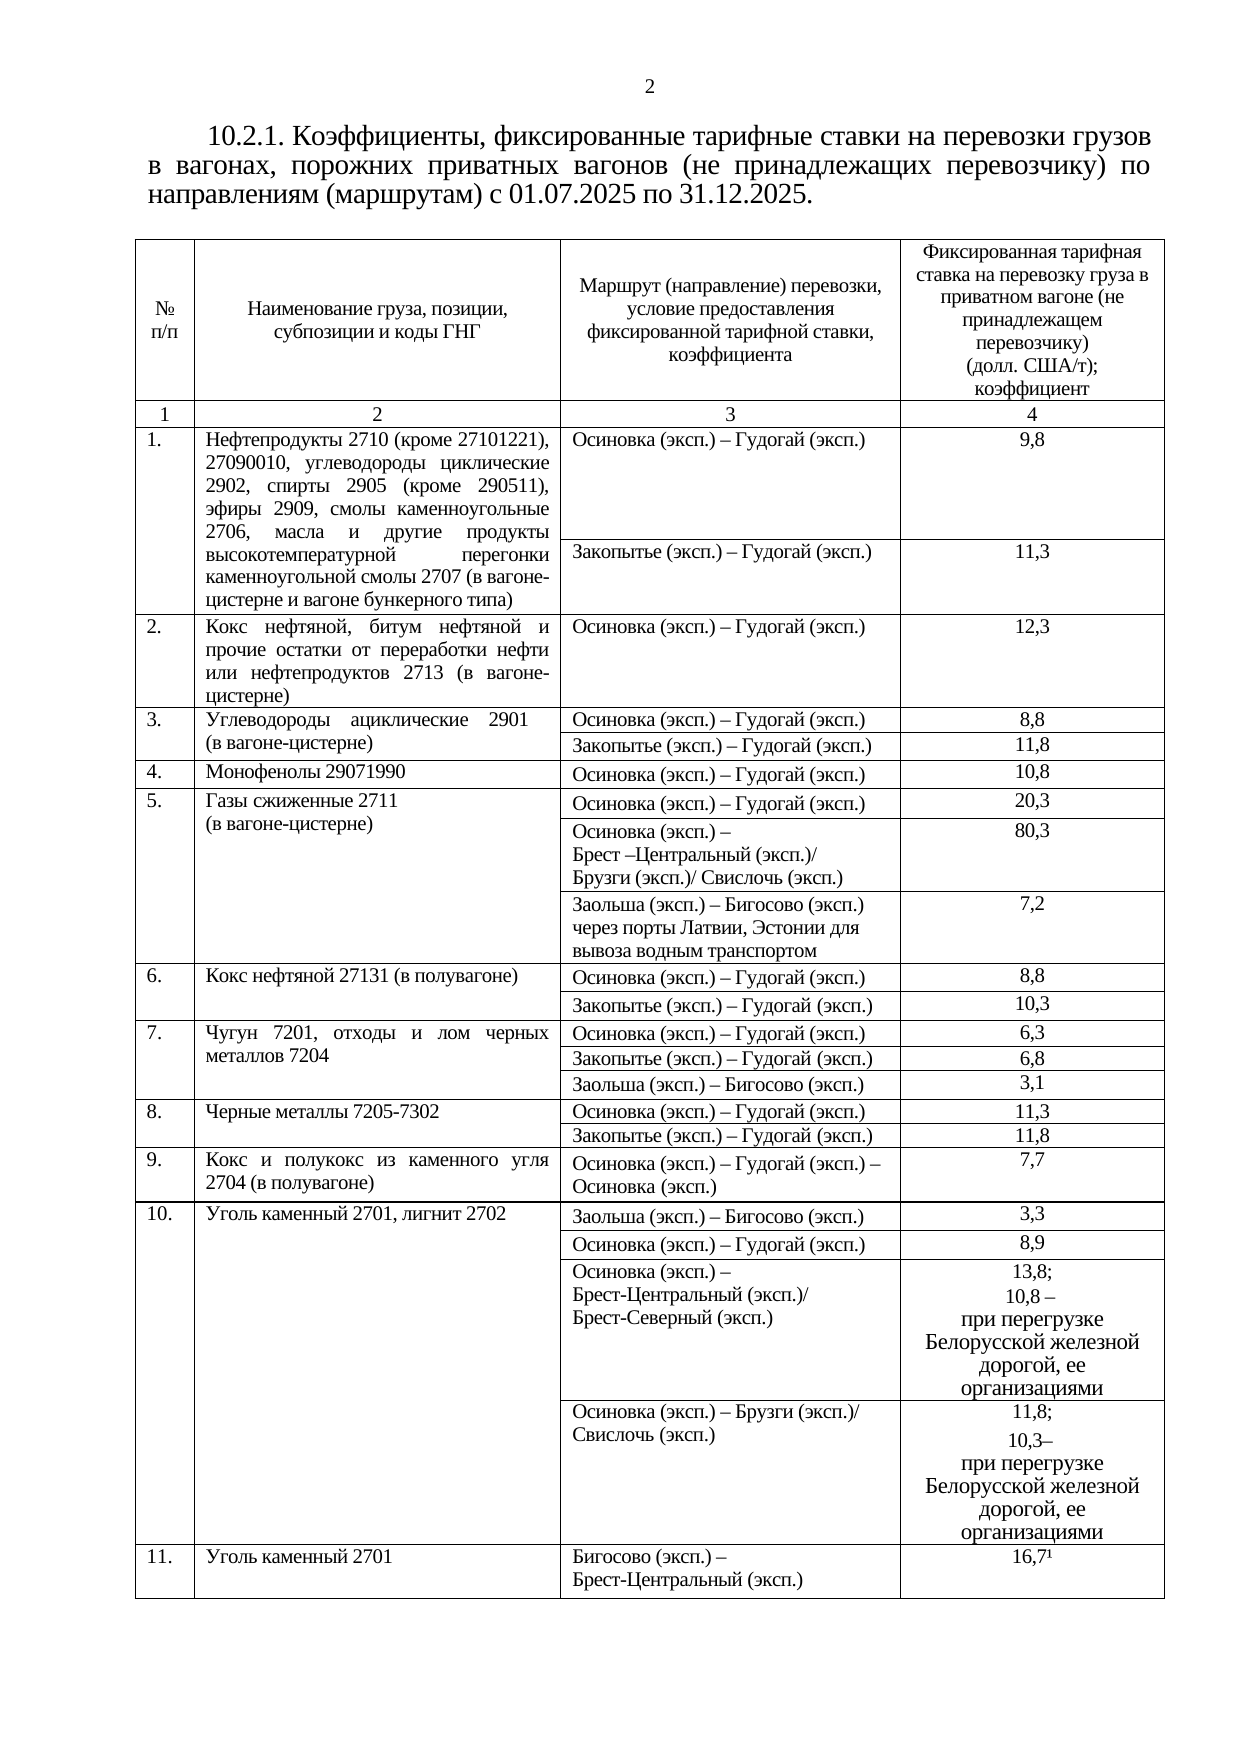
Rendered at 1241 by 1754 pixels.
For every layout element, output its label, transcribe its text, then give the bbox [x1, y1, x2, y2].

table_cell Заольша (эксп.) – Бигосово (эксп.) [561, 1071, 900, 1099]
table_cell Осиновка (эксп.) – Гудогай (эксп.) [561, 789, 900, 818]
table_cell 6,3 [901, 1021, 1164, 1046]
table_cell 7. [136, 1021, 194, 1099]
table_cell Уголь каменный 2701, лигнит 2702 [195, 1203, 560, 1544]
table_cell Заольша (эксп.) – Бигосово (эксп.) через порты Латвии, Эстонии для вывоза водным транспортом [561, 892, 900, 963]
table_cell 11. [136, 1545, 194, 1598]
table_cell Осиновка (эксп.) – Гудогай (эксп.) [561, 964, 900, 991]
table_cell 11,3 [901, 1100, 1164, 1123]
table_cell Закопытье (эксп.) – Гудогай (эксп.) [561, 1124, 900, 1147]
table_header Маршрут (направление) перевозки, условие предоставления фиксированной тарифной ставки, коэффициента [561, 240, 900, 400]
table_cell 11,8 [901, 1124, 1164, 1147]
table_cell Уголь каменный 2701 [195, 1545, 560, 1598]
table_cell Осиновка (эксп.) – Гудогай (эксп.) [561, 615, 900, 707]
table_cell 1 [136, 401, 194, 427]
table_cell 3,3 [901, 1203, 1164, 1230]
table_cell 11,8; [901, 1401, 1164, 1428]
table_cell Монофенолы 29071990 [195, 761, 560, 788]
table_cell 10,8 – при перегрузке Белорусской железной дорогой, ее организациями [901, 1284, 1164, 1399]
table_cell Кокс и полукокс из каменного угля 2704 (в полувагоне) [195, 1148, 560, 1201]
table_cell Газы сжиженные 2711 (в вагоне-цистерне) [195, 789, 560, 963]
table_cell Углеводороды ациклические 2901 (в вагоне-цистерне) [195, 708, 560, 759]
table_cell 11,3 [901, 540, 1164, 614]
table_cell 2. [136, 615, 194, 707]
table_cell Осиновка (эксп.) – Брест-Центральный (эксп.)/ Брест-Северный (эксп.) [561, 1260, 900, 1399]
table_cell 8,8 [901, 708, 1164, 732]
table_cell 8. [136, 1100, 194, 1147]
table_cell Заольша (эксп.) – Бигосово (эксп.) [561, 1203, 900, 1230]
table_cell 16,7¹ [901, 1545, 1164, 1598]
table_cell 2 [195, 401, 560, 427]
table_cell 4. [136, 761, 194, 788]
table_cell Закопытье (эксп.) – Гудогай (эксп.) [561, 992, 900, 1020]
table_cell Бигосово (эксп.) – Брест-Центральный (эксп.) [561, 1545, 900, 1598]
table_cell 3,1 [901, 1071, 1164, 1099]
table_cell 8,9 [901, 1231, 1164, 1259]
table_cell 8,8 [901, 964, 1164, 991]
table_cell Осиновка (эксп.) – Гудогай (эксп.) [561, 428, 900, 539]
table_cell Черные металлы 7205-7302 [195, 1100, 560, 1147]
table_header Наименование груза, позиции, субпозиции и коды ГНГ [195, 240, 560, 400]
table_cell 5. [136, 789, 194, 963]
table_cell 3 [561, 401, 900, 427]
table_cell Осиновка (эксп.) – Гудогай (эксп.) [561, 1100, 900, 1123]
table_cell 9,8 [901, 428, 1164, 539]
table_cell Закопытье (эксп.) – Гудогай (эксп.) [561, 1047, 900, 1070]
table_cell Закопытье (эксп.) – Гудогай (эксп.) [561, 733, 900, 759]
table_cell 10. [136, 1203, 194, 1544]
table_cell Кокс нефтяной, битум нефтяной и прочие остатки от переработки нефти или нефтепродуктов 2713 (в вагоне-цистерне) [195, 615, 560, 707]
table_cell Осиновка (эксп.) – Брест –Центральный (эксп.)/ Брузги (эксп.)/ Свислочь (эксп.) [561, 819, 900, 891]
table_cell 10,3– при перегрузке Белорусской железной дорогой, ее организациями [901, 1428, 1164, 1544]
table_cell 7,7 [901, 1148, 1164, 1201]
table_cell Нефтепродукты 2710 (кроме 27101221), 27090010, углеводороды циклические 2902, спирты 2905 (кроме 290511), эфиры 2909, смолы каменноугольные 2706, масла и другие продукты высокотемпературной перегонки каменноугольной смолы 2707 (в вагоне-цистерне и вагоне бункерного типа) [195, 428, 560, 614]
table_cell 7,2 [901, 892, 1164, 963]
table_cell Кокс нефтяной 27131 (в полувагоне) [195, 964, 560, 1020]
table_cell Осиновка (эксп.) – Гудогай (эксп.) [561, 761, 900, 788]
table_cell Осиновка (эксп.) – Брузги (эксп.)/ Свислочь (эксп.) [561, 1401, 900, 1544]
table_cell 3. [136, 708, 194, 759]
table_cell 6. [136, 964, 194, 1020]
table_header Фиксированная тарифная ставка на перевозку груза в приватном вагоне (не принадлежащем перевозчику) (долл. США/т); коэффициент [901, 240, 1164, 400]
table_cell 1. [136, 428, 194, 614]
table_cell Закопытье (эксп.) – Гудогай (эксп.) [561, 540, 900, 614]
table_cell 20,3 [901, 789, 1164, 818]
table_cell Чугун 7201, отходы и лом черных металлов 7204 [195, 1021, 560, 1099]
table_cell 10,8 [901, 761, 1164, 788]
table_cell 6,8 [901, 1047, 1164, 1070]
table_cell 12,3 [901, 615, 1164, 707]
table_cell 4 [901, 401, 1164, 427]
table_cell 13,8; [901, 1260, 1164, 1284]
table_cell Осиновка (эксп.) – Гудогай (эксп.) – Осиновка (эксп.) [561, 1148, 900, 1201]
table_header № п/п [136, 240, 194, 400]
table_cell 80,3 [901, 819, 1164, 891]
table_cell 11,8 [901, 733, 1164, 759]
table_cell Осиновка (эксп.) – Гудогай (эксп.) [561, 1021, 900, 1046]
table_cell 10,3 [901, 992, 1164, 1020]
list 10.2.1. Коэффициенты, фиксированные тарифные ставки на перевозки грузов в вагонах, порожних приватных вагонов (не принадлежащих перевозчику) по направлениям (маршрутам) с 01.07.2025 по 31.12.2025. [148, 122, 1152, 209]
table_cell Осиновка (эксп.) – Гудогай (эксп.) [561, 1231, 900, 1259]
table_cell Осиновка (эксп.) – Гудогай (эксп.) [561, 708, 900, 732]
table_cell 9. [136, 1148, 194, 1201]
